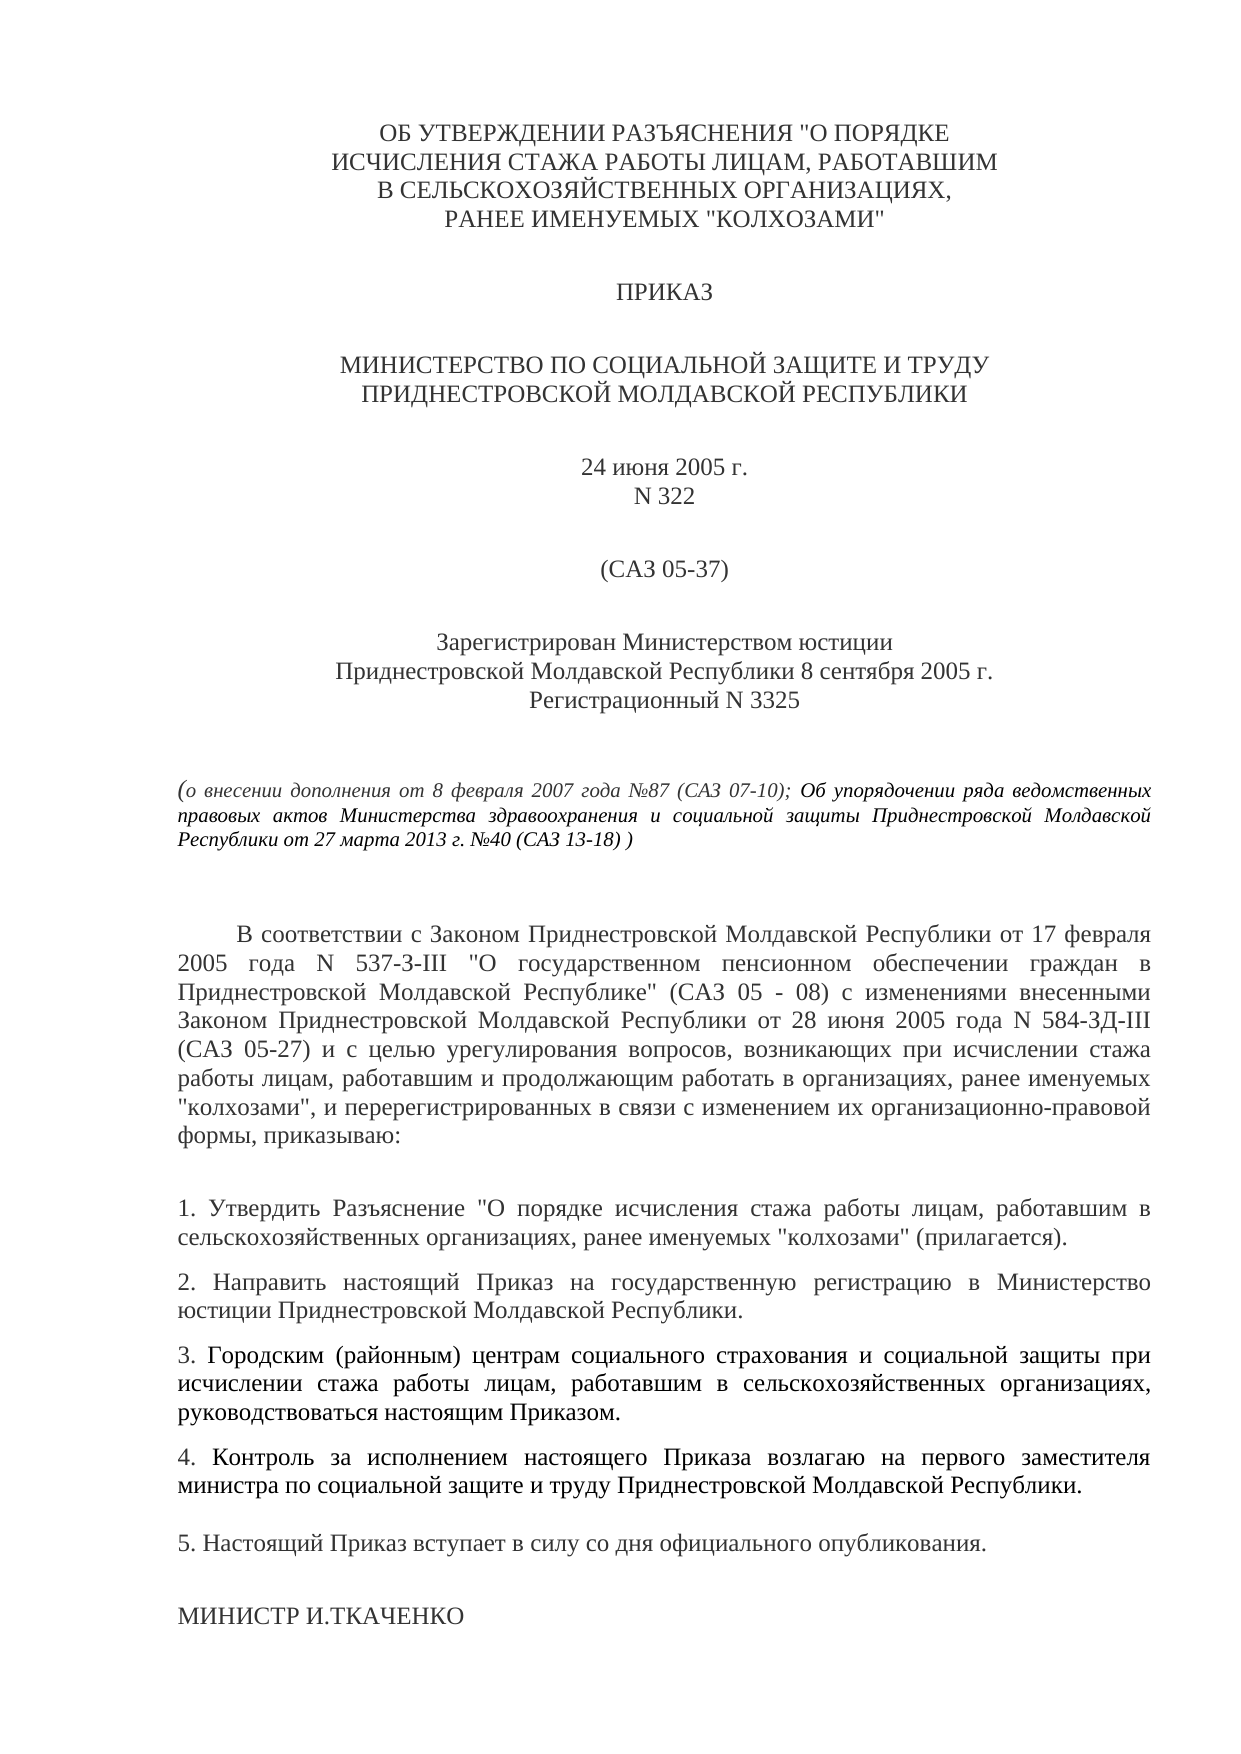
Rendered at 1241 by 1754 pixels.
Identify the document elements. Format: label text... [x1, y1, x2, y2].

text (САЗ 05-37) [177, 554, 1152, 583]
text 24 июня 2005 г. N 322 [177, 452, 1152, 510]
text МИНИСТР И.ТКАЧЕНКО [177, 1601, 1152, 1630]
text 5. Настоящий Приказ вступает в силу со дня официального опубликования. [177, 1528, 1152, 1557]
text (о внесении дополнения от 8 февраля 2007 года №87 (САЗ 07-10); Об упорядочении ряда ведомственных правовых актов Министерства здравоохранения и социальной защиты Приднестровской Молдавской Республики от 27 марта 2013 г. №40 (САЗ 13-18) ) [177, 774, 1152, 851]
text МИНИСТЕРСТВО ПО СОЦИАЛЬНОЙ ЗАЩИТЕ И ТРУДУ ПРИДНЕСТРОВСКОЙ МОЛДАВСКОЙ РЕСПУБЛИКИ [177, 351, 1152, 408]
text ПРИКАЗ [177, 277, 1152, 306]
text Зарегистрирован Министерством юстиции Приднестровской Молдавской Республики 8 сентября 2005 г. Регистрационный N 3325 [177, 627, 1152, 714]
text 1. Утвердить Разъяснение "О порядке исчисления стажа работы лицам, работавшим в сельскохозяйственных организациях, ранее именуемых "колхозами" (прилагается). [177, 1193, 1152, 1251]
text ОБ УТВЕРЖДЕНИИ РАЗЪЯСНЕНИЯ "О ПОРЯДКЕ ИСЧИСЛЕНИЯ СТАЖА РАБОТЫ ЛИЦАМ, РАБОТАВШИМ В СЕЛЬСКОХОЗЯЙСТВЕННЫХ ОРГАНИЗАЦИЯХ, РАНЕЕ ИМЕНУЕМЫХ "КОЛХОЗАМИ" [177, 118, 1152, 233]
text 2. Направить настоящий Приказ на государственную регистрацию в Министерство юстиции Приднестровской Молдавской Республики. [177, 1267, 1152, 1324]
text 3. Городским (районным) центрам социального страхования и социальной защиты при исчислении стажа работы лицам, работавшим в сельскохозяйственных организациях, руководствоваться настоящим Приказом. [177, 1340, 1152, 1426]
text 4. Контроль за исполнением настоящего Приказа возлагаю на первого заместителя министра по социальной защите и труду Приднестровской Молдавской Республики. [177, 1442, 1152, 1499]
text В соответствии с Законом Приднестровской Молдавской Республики от 17 февраля 2005 года N 537-З-III "О государственном пенсионном обеспечении граждан в Приднестровской Молдавской Республике" (САЗ 05 - 08) с изменениями внесенными Законом Приднестровской Молдавской Республики от 28 июня 2005 года N 584-ЗД-III (САЗ 05-27) и с целью урегулирования вопросов, возникающих при исчислении стажа работы лицам, работавшим и продолжающим работать в организациях, ранее именуемых "колхозами", и перерегистрированных в связи с изменением их организационно-правовой формы, приказываю: [177, 919, 1152, 1149]
